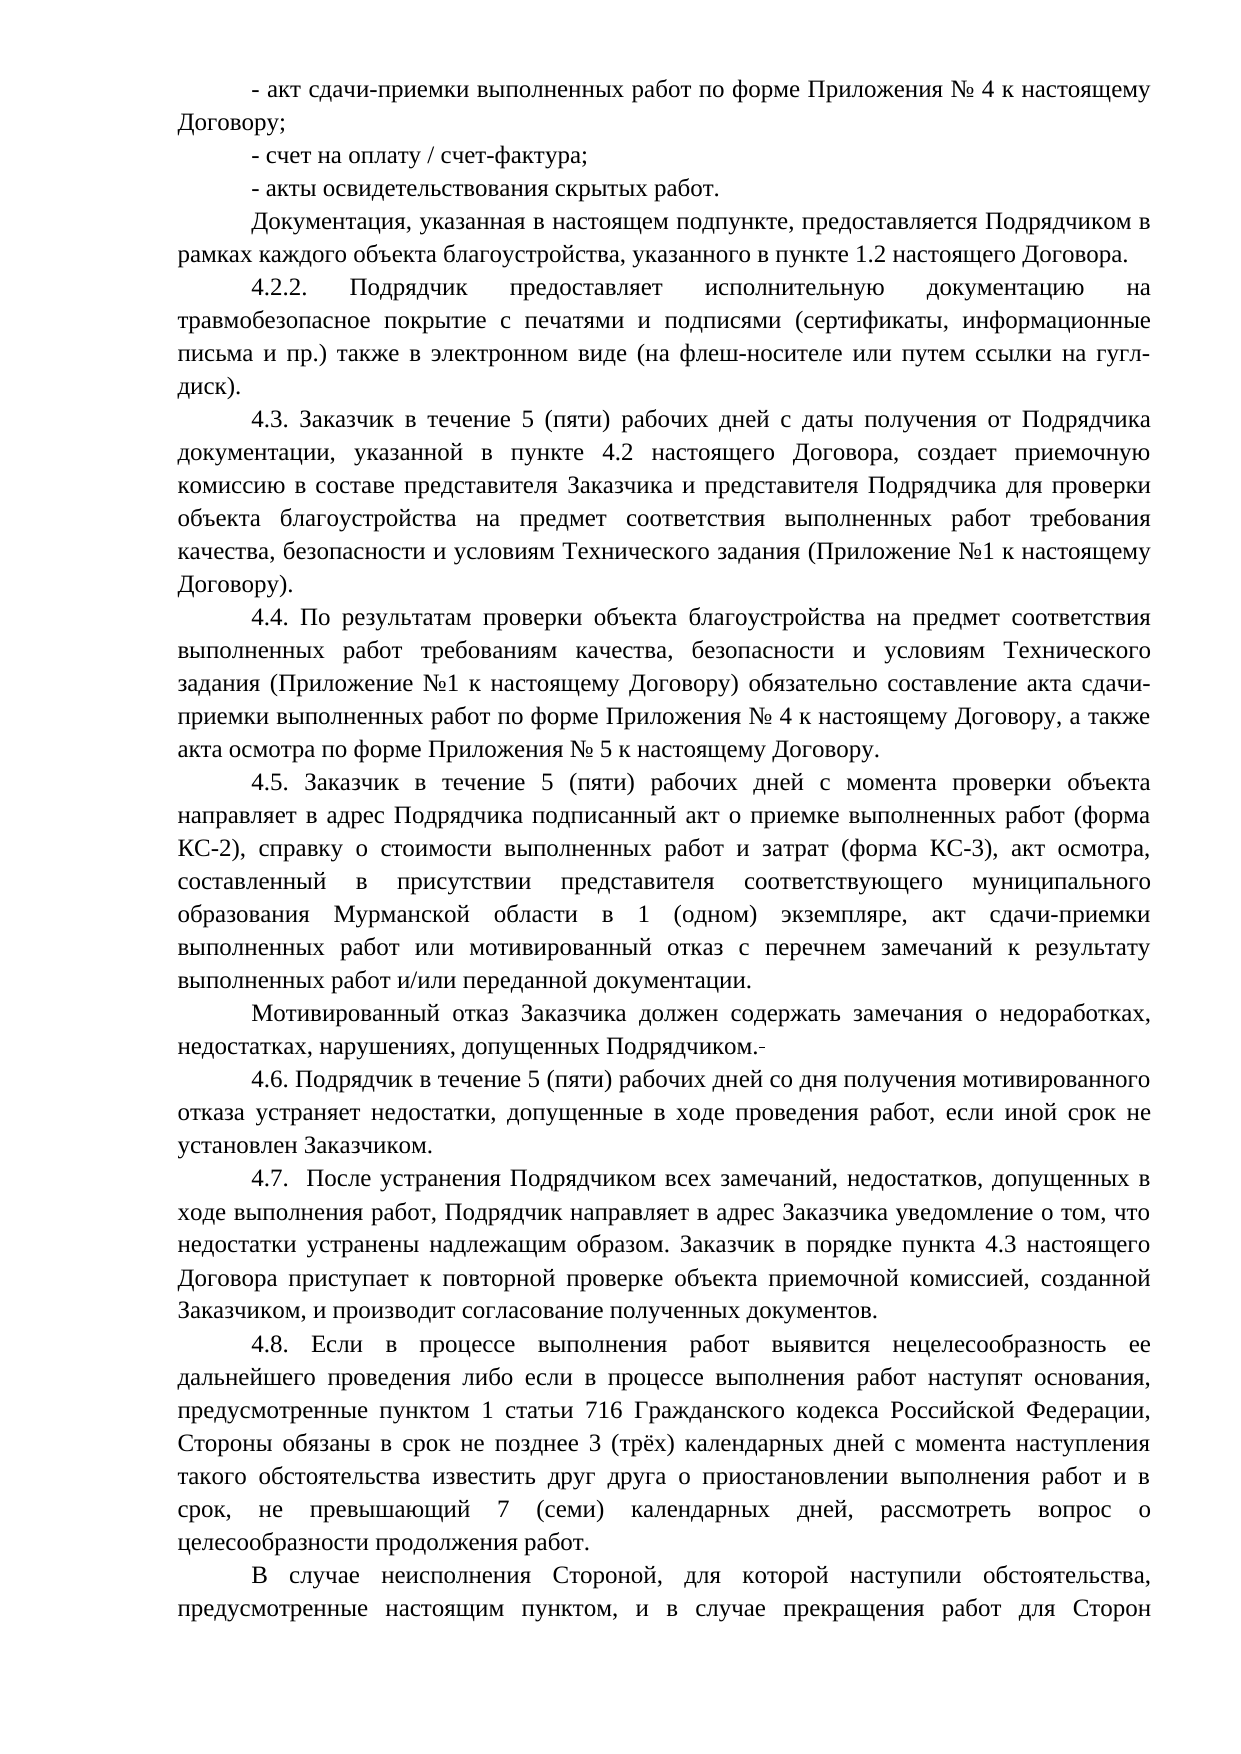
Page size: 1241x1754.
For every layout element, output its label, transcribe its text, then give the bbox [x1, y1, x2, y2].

text - акт сдачи-приемки выполненных работ по форме Приложения № 4 к настоящему Договору; [177, 74, 1152, 136]
text 4.2.2. Подрядчик предоставляет исполнительную документацию на травмобезопасное покрытие с печатями и подписями (сертификаты, информационные письма и пр.) также в электронном виде (на флеш-носителе или путем ссылки на гугл-диск). [177, 272, 1152, 400]
text - акты освидетельствования скрытых работ. [177, 173, 1152, 202]
text Мотивированный отказ Заказчика должен содержать замечания о недоработках, недостатках, нарушениях, допущенных Подрядчиком. [177, 998, 1152, 1060]
text 4.7. После устранения Подрядчиком всех замечаний, недостатков, допущенных в ходе выполнения работ, Подрядчик направляет в адрес Заказчика уведомление о том, что недостатки устранены надлежащим образом. Заказчик в порядке пункта 4.3 настоящего Договора приступает к повторной проверке объекта приемочной комиссией, созданной Заказчиком, и производит согласование полученных документов. [177, 1163, 1152, 1324]
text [177, 1560, 1152, 1622]
text 4.4. По результатам проверки объекта благоустройства на предмет соответствия выполненных работ требованиям качества, безопасности и условиям Технического задания (Приложение №1 к настоящему Договору) обязательно составление акта сдачи-приемки выполненных работ по форме Приложения № 4 к настоящему Договору, а также акта осмотра по форме Приложения № 5 к настоящему Договору. [177, 602, 1152, 763]
text 4.8. Если в процессе выполнения работ выявится нецелесообразность ее дальнейшего проведения либо если в процессе выполнения работ наступят основания, предусмотренные пунктом 1 статьи 716 Гражданского кодекса Российской Федерации, Стороны обязаны в срок не позднее 3 (трёх) календарных дней с момента наступления такого обстоятельства известить друг друга о приостановлении выполнения работ и в срок, не превышающий 7 (семи) календарных дней, рассмотреть вопрос о целесообразности продолжения работ. [177, 1329, 1152, 1556]
text Документация, указанная в настоящем подпункте, предоставляется Подрядчиком в рамках каждого объекта благоустройства, указанного в пункте 1.2 настоящего Договора. [177, 206, 1152, 268]
text 4.3. Заказчик в течение 5 (пяти) рабочих дней с даты получения от Подрядчика документации, указанной в пункте 4.2 настоящего Договора, создает приемочную комиссию в составе представителя Заказчика и представителя Подрядчика для проверки объекта благоустройства на предмет соответствия выполненных работ требования качества, безопасности и условиям Технического задания (Приложение №1 к настоящему Договору). [177, 404, 1152, 598]
text 4.6. Подрядчик в течение 5 (пяти) рабочих дней со дня получения мотивированного отказа устраняет недостатки, допущенные в ходе проведения работ, если иной срок не установлен Заказчиком. [177, 1064, 1152, 1159]
text - счет на оплату / счет-фактура; [177, 140, 1152, 169]
text 4.5. Заказчик в течение 5 (пяти) рабочих дней с момента проверки объекта направляет в адрес Подрядчика подписанный акт о приемке выполненных работ (форма КС-2), справку о стоимости выполненных работ и затрат (форма КС-3), акт осмотра, составленный в присутствии представителя соответствующего муниципального образования Мурманской области в 1 (одном) экземпляре, акт сдачи-приемки выполненных работ или мотивированный отказ с перечнем замечаний к результату выполненных работ и/или переданной документации. [177, 767, 1152, 994]
